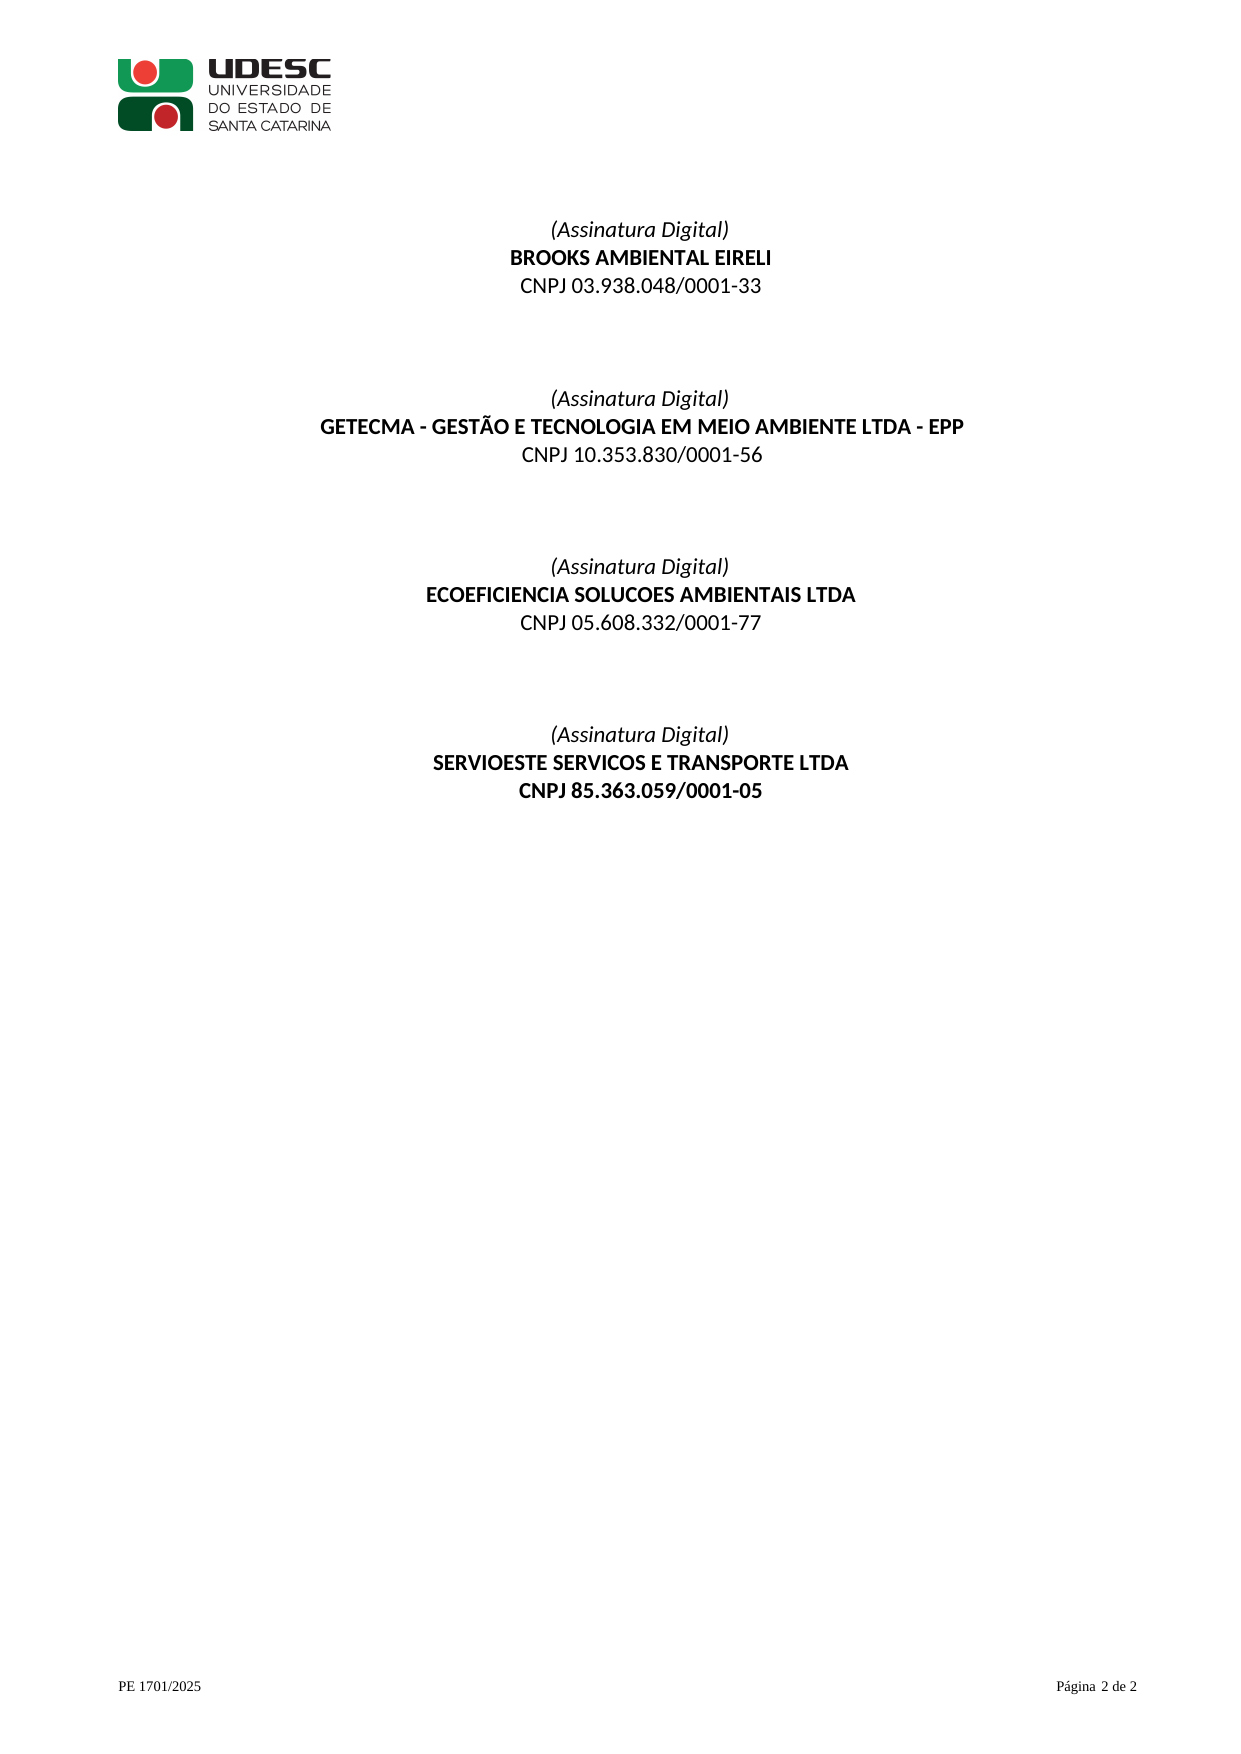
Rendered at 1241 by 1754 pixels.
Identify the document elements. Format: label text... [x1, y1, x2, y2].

text CNPJ 03.938.048/0001-33 [118, 271, 1164, 328]
text (Assinatura Digital) [118, 552, 1164, 580]
text ECOEFICIENCIA SOLUCOES AMBIENTAIS LTDA [118, 580, 1164, 608]
text (Assinatura Digital) [118, 721, 1164, 748]
picture [118, 59, 331, 131]
text (Assinatura Digital) [118, 384, 1164, 412]
text CNPJ 10.353.830/0001-56 [118, 440, 1166, 468]
text CNPJ 05.608.332/0001-77 [118, 608, 1164, 636]
text BROOKS AMBIENTAL EIRELI [118, 243, 1164, 271]
text CNPJ 85.363.059/0001-05 [118, 777, 1164, 804]
text GETECMA - GESTÃO E TECNOLOGIA EM MEIO AMBIENTE LTDA - EPP [118, 412, 1166, 440]
text SERVIOESTE SERVICOS E TRANSPORTE LTDA [118, 748, 1164, 777]
text (Assinatura Digital) [118, 215, 1164, 243]
